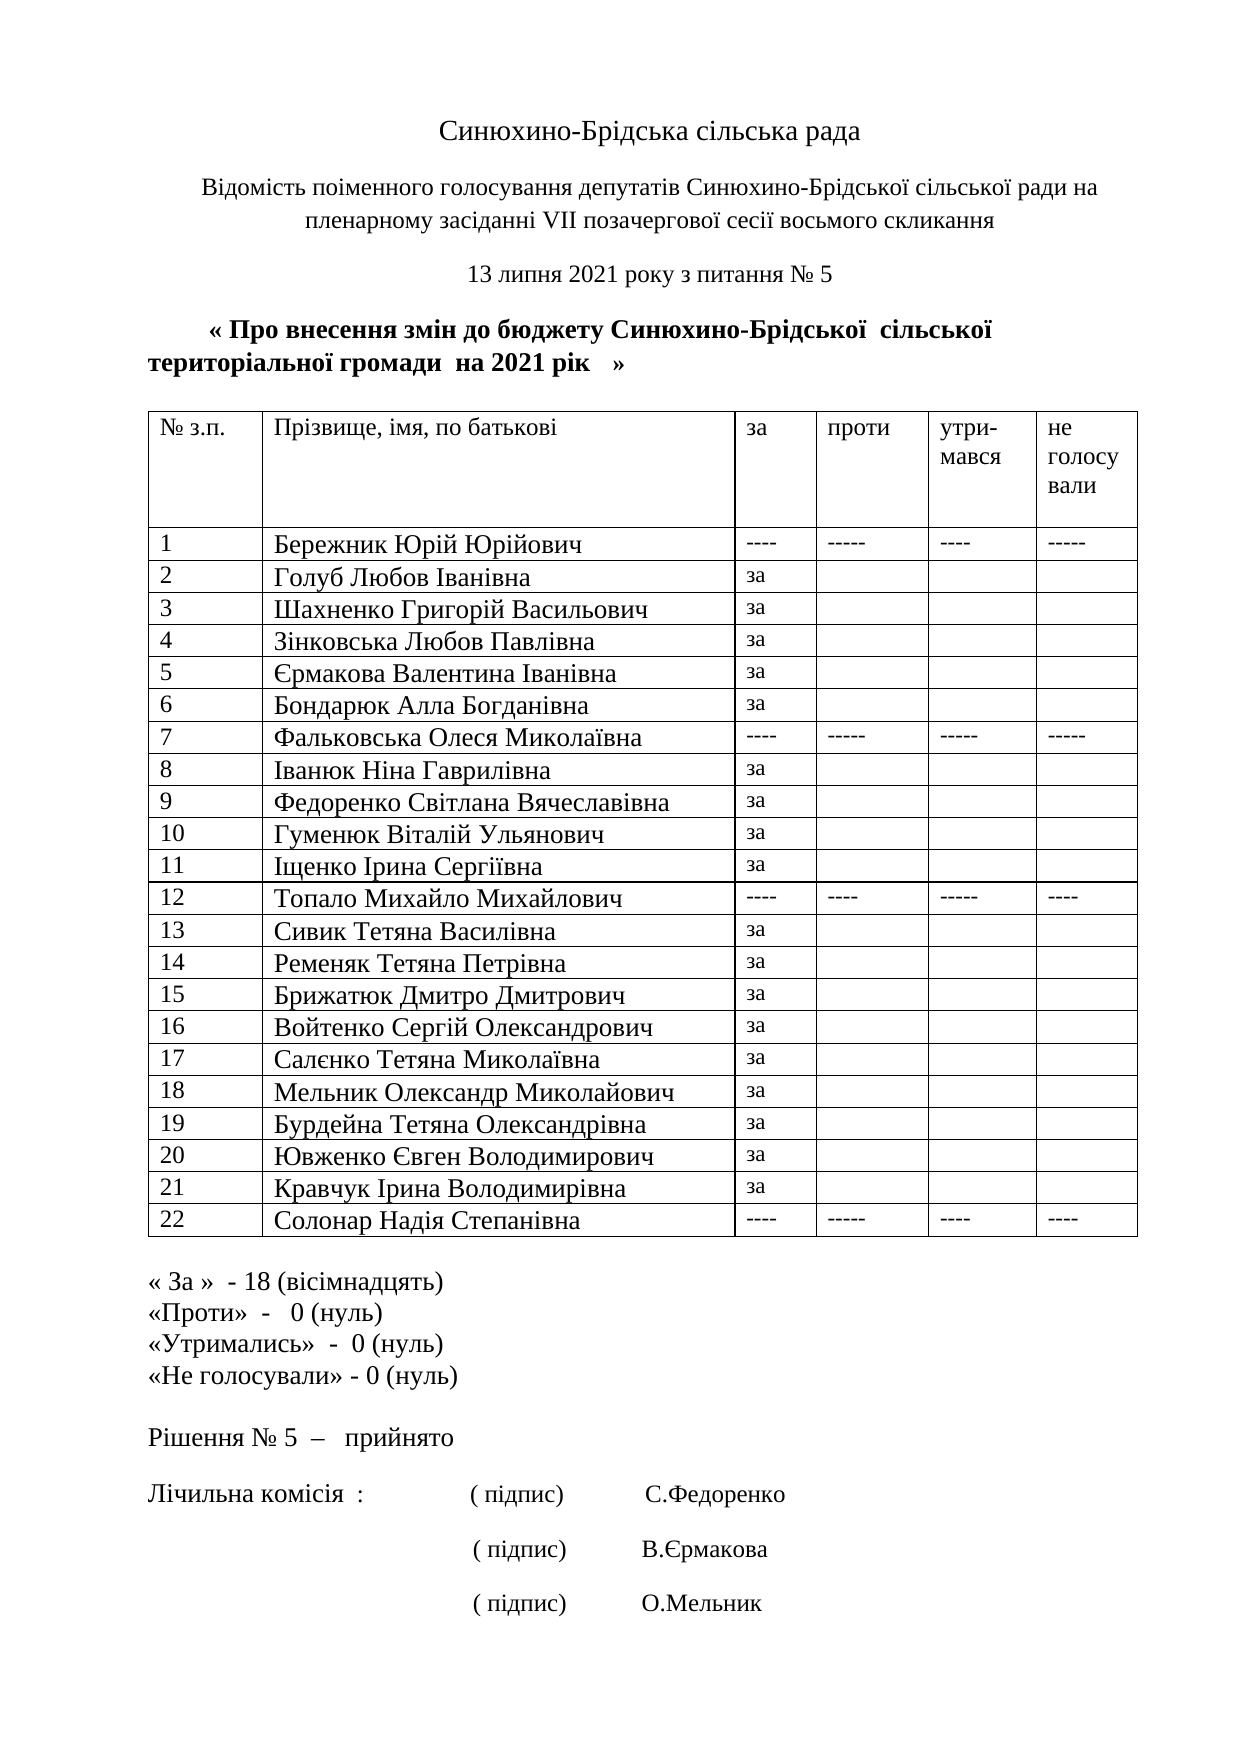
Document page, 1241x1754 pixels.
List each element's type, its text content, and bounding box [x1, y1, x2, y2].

table_cell ---- [817, 883, 928, 914]
table_cell [817, 1011, 928, 1042]
table_cell 18 [149, 1076, 262, 1107]
table_cell Голуб Любов Іванівна [263, 561, 734, 592]
table_cell Сивик Тетяна Василівна [263, 915, 734, 946]
table_cell [929, 625, 1036, 656]
table_cell Мельник Олександр Миколайович [263, 1076, 734, 1107]
table_header не голосували [1037, 412, 1137, 527]
table_cell [1037, 1172, 1137, 1203]
table_cell [929, 1076, 1036, 1107]
text «Утримались» - 0 (нуль) [148, 1328, 1152, 1359]
table_cell 2 [149, 561, 262, 592]
table_header Прізвище, імя, по батькові [263, 412, 734, 527]
table_cell Кравчук Ірина Володимирівна [263, 1172, 734, 1203]
text Відомість поіменного голосування депутатів Синюхино-Брідської сільської ради на пленарному засіданні VІІ позачергової сесії восьмого скликання [148, 172, 1152, 234]
text Синюхино-Брідська сільська рада [148, 113, 1152, 146]
table_cell ----- [929, 722, 1036, 753]
table_cell ---- [736, 883, 816, 914]
table_cell ----- [1037, 528, 1137, 559]
table_cell Солонар Надія Степанівна [263, 1204, 734, 1236]
table_cell [1037, 1140, 1137, 1171]
table_cell за [736, 561, 816, 592]
table_cell ---- [736, 722, 816, 753]
table_cell [929, 786, 1036, 817]
table_cell за [736, 850, 816, 881]
table_cell [1037, 850, 1137, 881]
table_cell Салєнко Тетяна Миколаївна [263, 1044, 734, 1074]
table_cell Федоренко Світлана Вячеславівна [263, 786, 734, 817]
table_cell Зінковська Любов Павлівна [263, 625, 734, 656]
table_cell [817, 1044, 928, 1074]
table_cell Бондарюк Алла Богданівна [263, 689, 734, 721]
table_cell [817, 1140, 928, 1171]
table_cell [817, 947, 928, 978]
table_cell [1037, 1044, 1137, 1074]
table_cell [817, 657, 928, 688]
table_cell ---- [929, 1204, 1036, 1236]
table_cell ---- [1037, 883, 1137, 914]
table_cell Єрмакова Валентина Іванівна [263, 657, 734, 688]
table_cell 22 [149, 1204, 262, 1236]
table_cell [1037, 754, 1137, 785]
table_cell [1037, 657, 1137, 688]
table_cell ----- [929, 883, 1036, 914]
table_cell за [736, 1140, 816, 1171]
table_cell [1037, 593, 1137, 624]
table_cell за [736, 786, 816, 817]
table_cell 16 [149, 1011, 262, 1042]
table_cell [1037, 561, 1137, 592]
table_cell за [736, 947, 816, 978]
table_header утри- мався [929, 412, 1036, 527]
table_cell 5 [149, 657, 262, 688]
table_cell [929, 947, 1036, 978]
table_cell [1037, 786, 1137, 817]
table_cell [929, 818, 1036, 849]
text 13 липня 2021 року з питання № 5 [148, 259, 1152, 288]
text « За » - 18 (вісімнадцять) [148, 1265, 1152, 1296]
table_cell [929, 561, 1036, 592]
table_cell Ременяк Тетяна Петрівна [263, 947, 734, 978]
table_cell Бурдейна Тетяна Олександрівна [263, 1108, 734, 1139]
table_cell ---- [736, 528, 816, 559]
table_cell [929, 657, 1036, 688]
table_cell [929, 850, 1036, 881]
table_cell 8 [149, 754, 262, 785]
table_cell [817, 915, 928, 946]
table_cell Іванюк Ніна Гаврилівна [263, 754, 734, 785]
table_cell 14 [149, 947, 262, 978]
table_cell [1037, 625, 1137, 656]
text Рішення № 5 – прийнято [148, 1421, 1152, 1452]
table_cell [817, 979, 928, 1010]
table_cell Іщенко Ірина Сергіївна [263, 850, 734, 881]
table_cell 17 [149, 1044, 262, 1074]
table_cell [817, 1076, 928, 1107]
table_cell 12 [149, 883, 262, 914]
table_cell 3 [149, 593, 262, 624]
table_cell за [736, 593, 816, 624]
table_cell ----- [817, 528, 928, 559]
table_cell ---- [929, 528, 1036, 559]
table_cell за [736, 754, 816, 785]
table_cell [1037, 947, 1137, 978]
table_cell 15 [149, 979, 262, 1010]
table_cell 10 [149, 818, 262, 849]
table_cell [929, 689, 1036, 721]
table_cell за [736, 1076, 816, 1107]
table_cell за [736, 625, 816, 656]
table_cell за [736, 1108, 816, 1139]
table_cell 13 [149, 915, 262, 946]
table_cell 19 [149, 1108, 262, 1139]
table_cell ----- [1037, 722, 1137, 753]
table_cell [1037, 818, 1137, 849]
table_cell Гуменюк Віталій Ульянович [263, 818, 734, 849]
table_cell 11 [149, 850, 262, 881]
table_cell ----- [817, 722, 928, 753]
table_cell 21 [149, 1172, 262, 1203]
table_cell [817, 818, 928, 849]
table_cell [929, 754, 1036, 785]
table_cell Шахненко Григорій Васильович [263, 593, 734, 624]
table_cell 20 [149, 1140, 262, 1171]
text ( підпис) В.Єрмакова [148, 1534, 1152, 1563]
table_cell [1037, 1011, 1137, 1042]
table_cell [929, 979, 1036, 1010]
text « Про внесення змін до бюджету Синюхино-Брідської сільської територіальної громади на 2021 рік » [148, 313, 1152, 378]
table_cell ---- [736, 1204, 816, 1236]
text «Не голосували» - 0 (нуль) [148, 1359, 1152, 1390]
table_cell [929, 915, 1036, 946]
table_header проти [817, 412, 928, 527]
table_cell за [736, 1044, 816, 1074]
table_cell Фальковська Олеся Миколаївна [263, 722, 734, 753]
table_cell за [736, 657, 816, 688]
table_cell [929, 593, 1036, 624]
table_cell за [736, 915, 816, 946]
table_cell [817, 1108, 928, 1139]
table_cell [817, 754, 928, 785]
table_cell 9 [149, 786, 262, 817]
table_cell [929, 1108, 1036, 1139]
table_cell [929, 1172, 1036, 1203]
table_cell [1037, 689, 1137, 721]
table_cell [1037, 1076, 1137, 1107]
table_cell [817, 689, 928, 721]
table_cell ----- [817, 1204, 928, 1236]
table_cell Топало Михайло Михайлович [263, 883, 734, 914]
text Лічильна комісія : ( підпис) С.Федоренко [148, 1478, 1152, 1509]
table_cell [817, 593, 928, 624]
table_cell 7 [149, 722, 262, 753]
table_cell за [736, 1172, 816, 1203]
text «Проти» - 0 (нуль) [148, 1296, 1152, 1328]
table_cell [1037, 915, 1137, 946]
table_cell за [736, 1011, 816, 1042]
table_cell за [736, 818, 816, 849]
text ( підпис) О.Мельник [148, 1588, 1152, 1617]
table_cell [817, 625, 928, 656]
table_cell 4 [149, 625, 262, 656]
table_cell [1037, 1108, 1137, 1139]
table_cell Брижатюк Дмитро Дмитрович [263, 979, 734, 1010]
table_cell [817, 786, 928, 817]
table_cell за [736, 979, 816, 1010]
table_header за [736, 412, 816, 527]
table_cell [929, 1140, 1036, 1171]
table_cell [1037, 979, 1137, 1010]
table_cell ---- [1037, 1204, 1137, 1236]
table_cell [817, 850, 928, 881]
table_cell Войтенко Сергій Олександрович [263, 1011, 734, 1042]
table_cell Бережник Юрій Юрійович [263, 528, 734, 559]
table_cell [817, 561, 928, 592]
table_cell за [736, 689, 816, 721]
table_cell Ювженко Євген Володимирович [263, 1140, 734, 1171]
table_cell [817, 1172, 928, 1203]
table_cell [929, 1044, 1036, 1074]
table_header № з.п. [149, 412, 262, 527]
table_cell 1 [149, 528, 262, 559]
table_cell 6 [149, 689, 262, 721]
table_cell [929, 1011, 1036, 1042]
